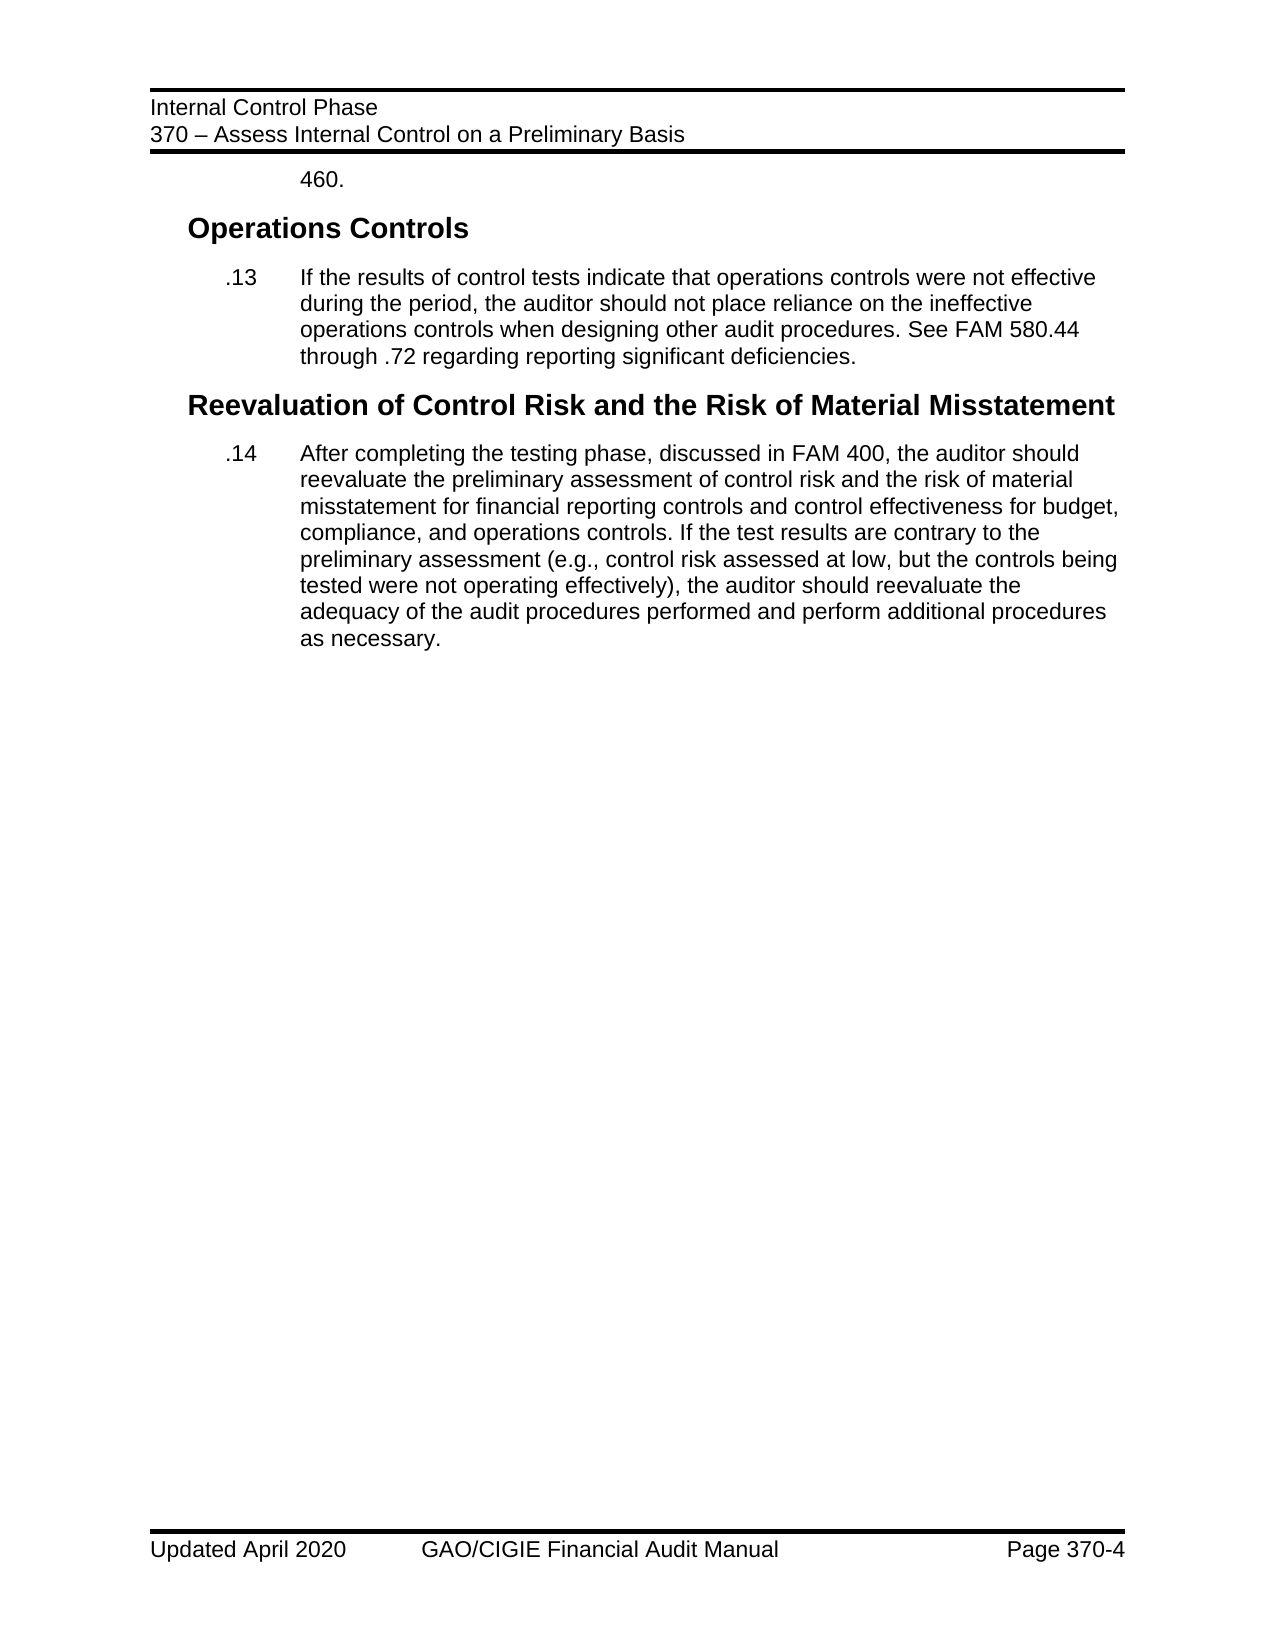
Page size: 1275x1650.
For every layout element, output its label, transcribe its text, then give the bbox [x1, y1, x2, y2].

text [300, 166, 1125, 193]
subtitle Reevaluation of Control Risk and the Risk of Material Misstatement [187, 388, 1125, 421]
text If the results of control tests indicate that operations controls were not effective during the period, the auditor should not place reliance on the ineffective operations controls when designing other audit procedures. See FAM 580.44 through .72 regarding reporting significant deficiencies. [225, 264, 1125, 369]
text After completing the testing phase, discussed in FAM 400, the auditor should reevaluate the preliminary assessment of control risk and the risk of material misstatement for financial reporting controls and control effectiveness for budget, compliance, and operations controls. If the test results are contrary to the preliminary assessment (e.g., control risk assessed at low, but the controls being tested were not operating effectively), the auditor should reevaluate the adequacy of the audit procedures performed and perform additional procedures as necessary. [225, 440, 1125, 651]
subtitle Operations Controls [187, 211, 1125, 245]
